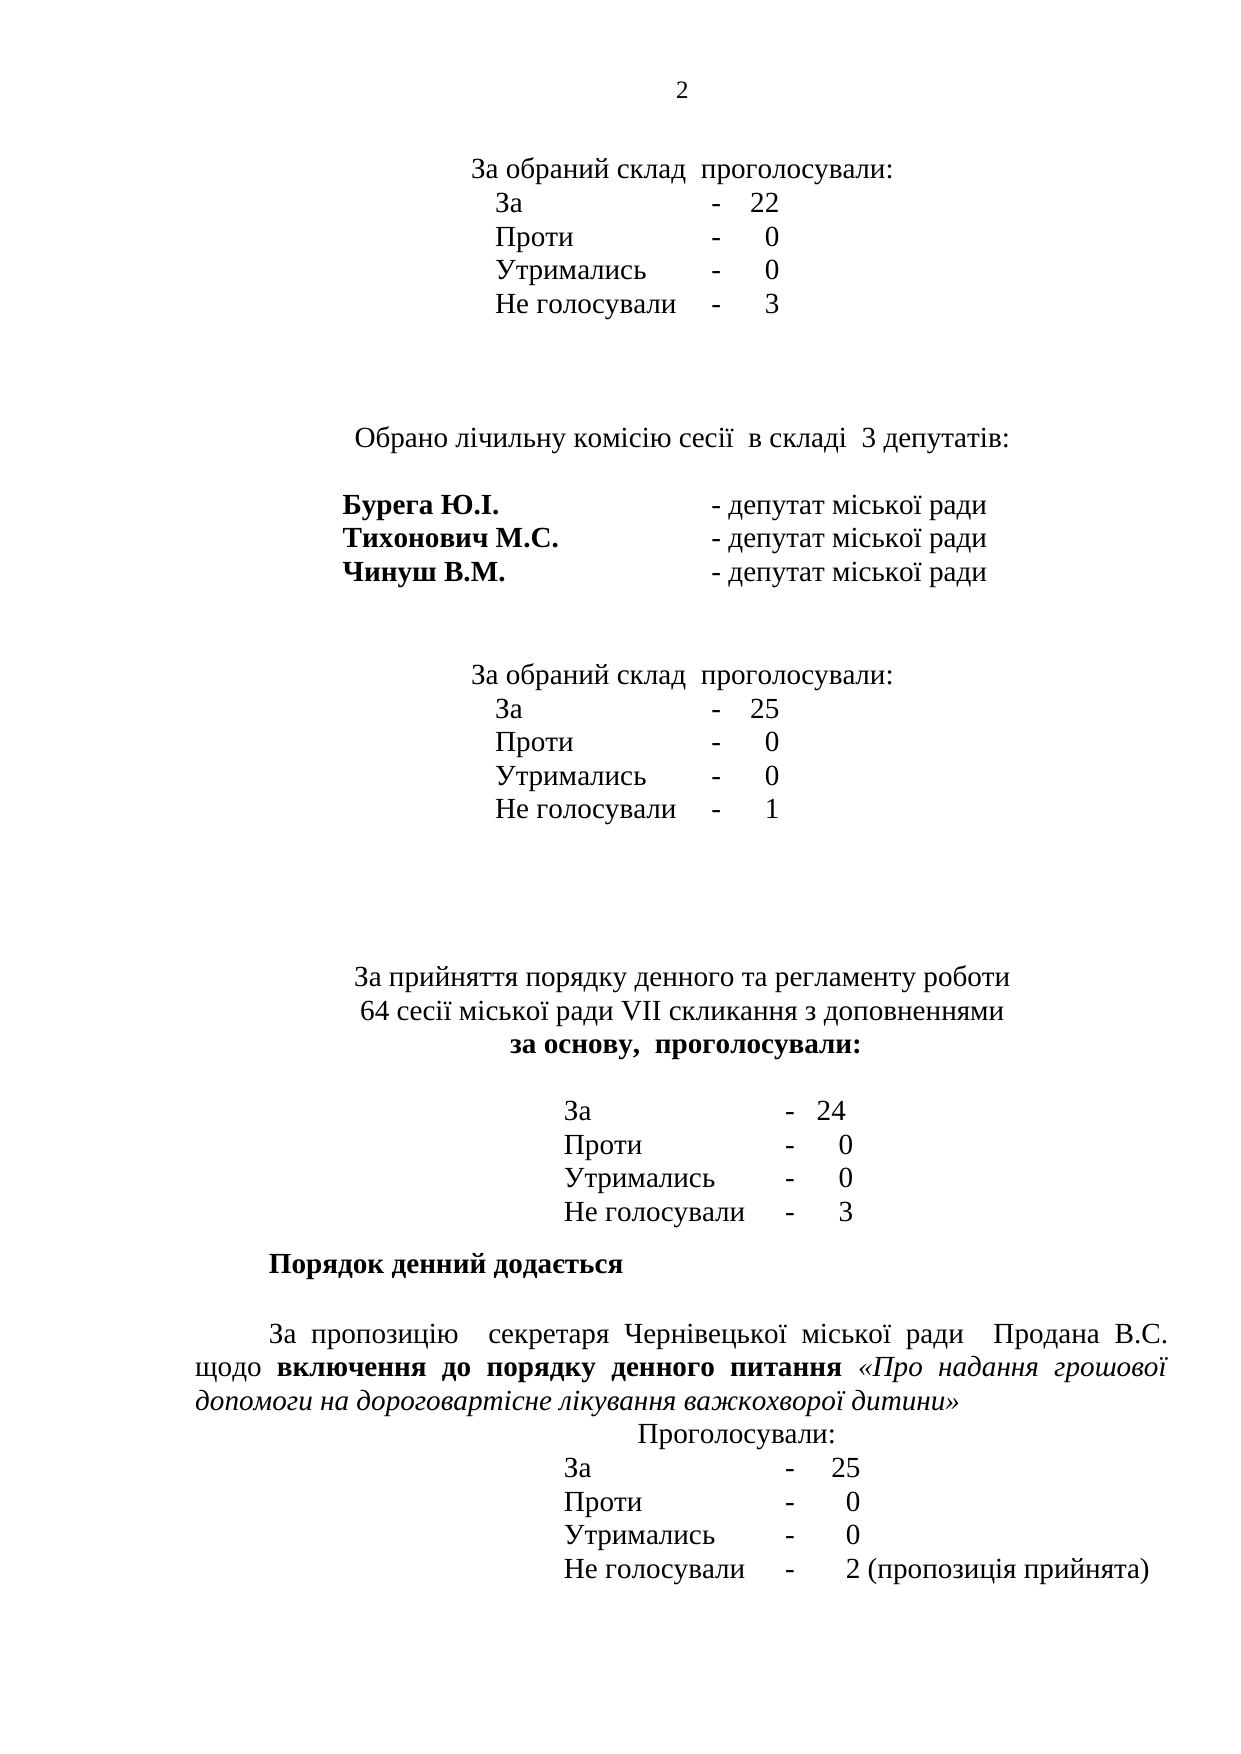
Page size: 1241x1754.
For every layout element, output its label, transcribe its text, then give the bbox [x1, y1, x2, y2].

text Утримались - 0 [490, 1160, 1169, 1194]
text За прийняття порядку денного та регламенту роботи [195, 959, 1169, 993]
text Обрано лічильну комісію сесії в складі 3 депутатів: [195, 420, 1169, 453]
text Не голосували - 3 [490, 1194, 1169, 1227]
text Порядок денний додається [195, 1247, 1169, 1280]
text Проголосували: [564, 1417, 1169, 1450]
text За - 25 [490, 1450, 1169, 1484]
text За обраний склад проголосували: [195, 152, 1169, 185]
text Утримались - 0 [420, 252, 1169, 286]
text За - 22 [420, 185, 1169, 219]
text За пропозицію секретаря Чернівецької міської ради Продана В.С. щодо включення до порядку денного питання «Про надання грошової допомоги на дороговартісне лікування важкохворої дитини» [195, 1316, 1169, 1417]
text Проти - 0 [490, 1127, 1169, 1160]
text Проти - 0 [490, 1484, 1169, 1517]
text За обраний склад проголосували: [195, 657, 1169, 691]
text Не голосували - 3 [420, 286, 1169, 319]
text Не голосували - 1 [420, 791, 1169, 825]
text 64 сесії міської ради VІІ скликання з доповненнями [195, 993, 1169, 1026]
text Утримались - 0 [490, 1517, 1169, 1551]
text Бурега Ю.І. - депутат міської ради [195, 487, 1169, 521]
text Проти - 0 [420, 724, 1169, 758]
text Чинуш В.М. - депутат міської ради [195, 554, 1169, 588]
text За - 24 [490, 1093, 1169, 1127]
text Утримались - 0 [420, 758, 1169, 791]
text За - 25 [420, 691, 1169, 724]
text Не голосували - 2 (пропозиція прийнята) [490, 1551, 1169, 1584]
text Тихонович М.С. - депутат міської ради [195, 521, 1169, 554]
text Проти - 0 [420, 219, 1169, 252]
text за основу, проголосували: [195, 1026, 1169, 1060]
